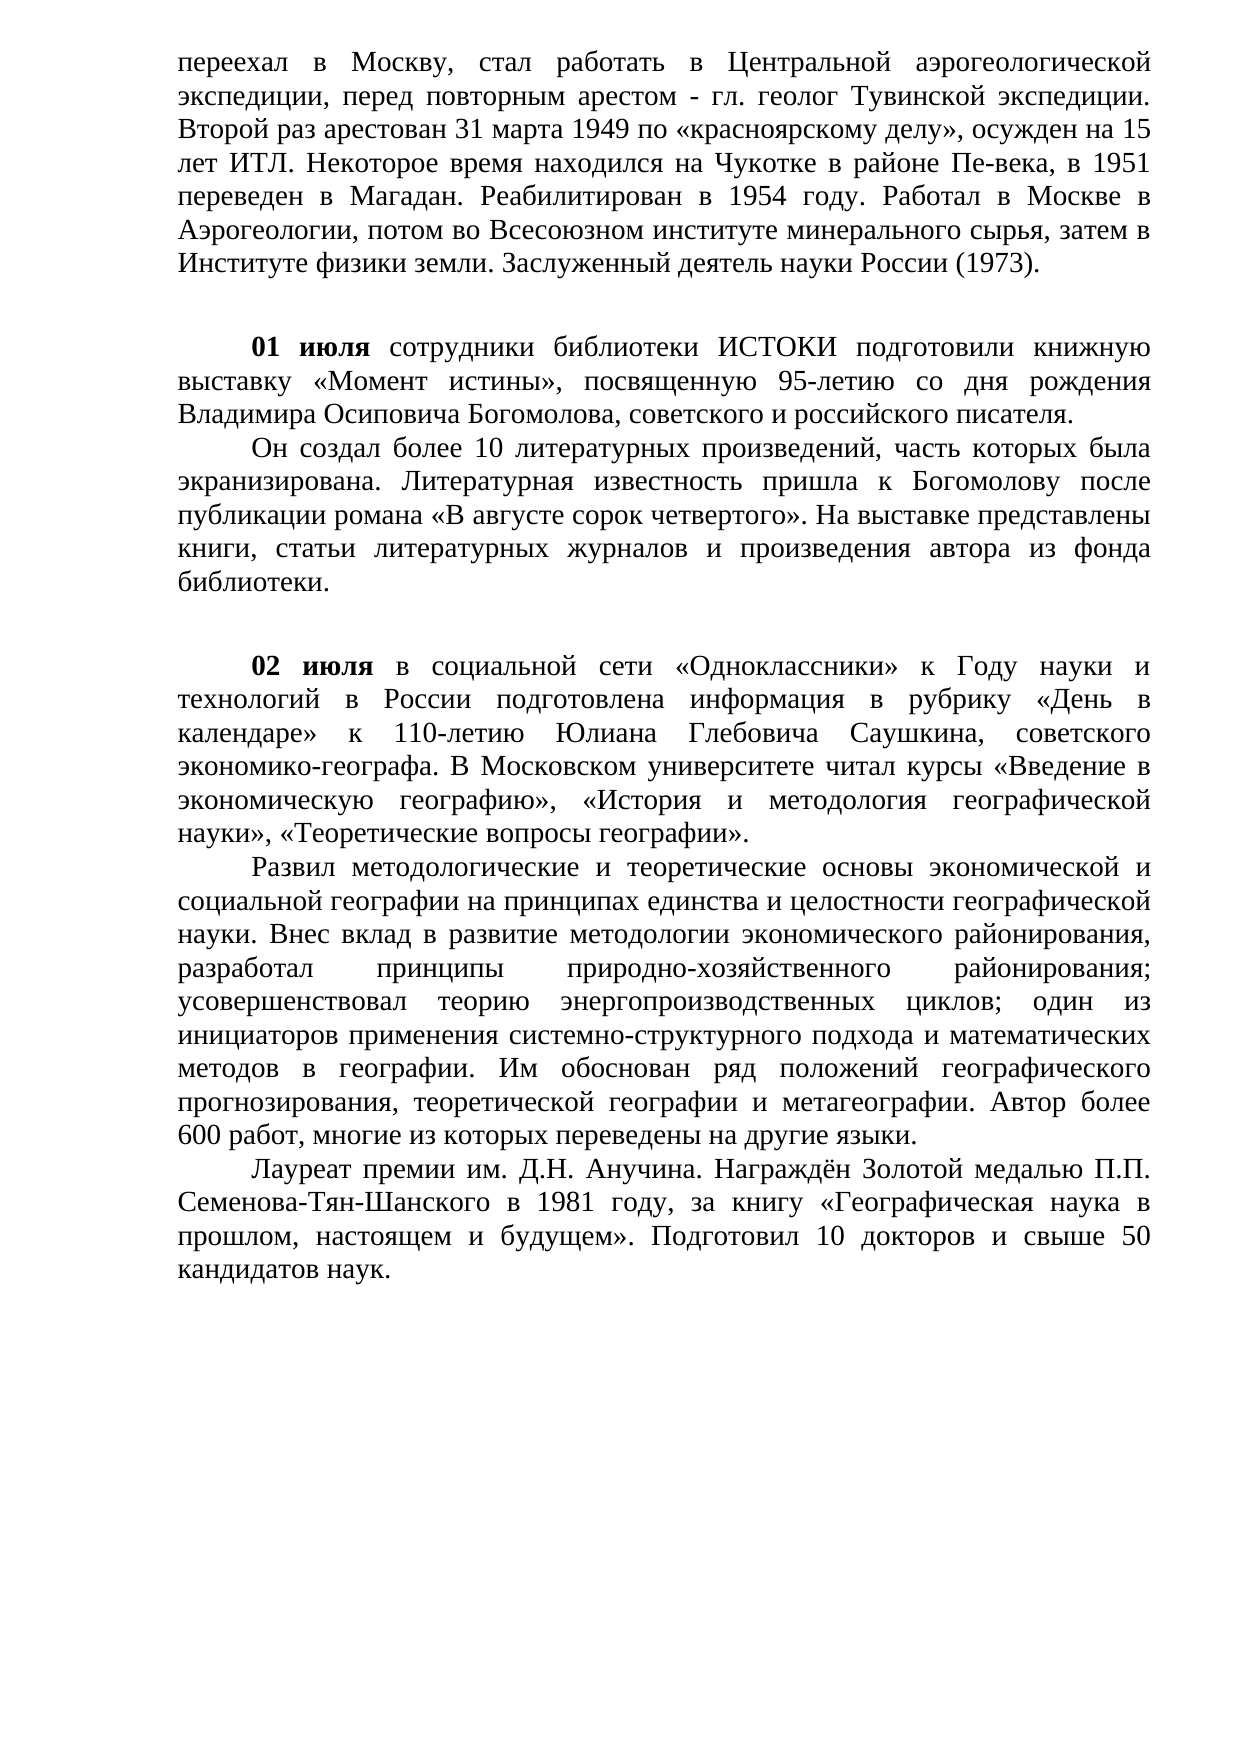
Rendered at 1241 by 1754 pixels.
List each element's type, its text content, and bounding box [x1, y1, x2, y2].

text 02 июля в социальной сети «Одноклассники» к Году науки и технологий в России подготовлена информация в рубрику «День в календаре» к 110-летию Юлиана Глебовича Саушкина, советского экономико-географа. В Московском университете читал курсы «Введение в экономическую географию», «История и методология географической науки», «Теоретические вопросы географии». [177, 648, 1152, 849]
text 01 июля сотрудники библиотеки ИСТОКИ подготовили книжную выставку «Момент истины», посвященную 95-летию со дня рождения Владимира Осиповича Богомолова, советского и российского писателя. [177, 329, 1152, 430]
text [177, 44, 1152, 279]
text Он создал более 10 литературных произведений, часть которых была экранизирована. Литературная известность пришла к Богомолову после публикации романа «В августе сорок четвертого». На выставке представлены книги, статьи литературных журналов и произведения автора из фонда библиотеки. [177, 430, 1152, 598]
text Развил методологические и теоретические основы экономической и социальной географии на принципах единства и целостности географической науки. Внес вклад в развитие методологии экономического районирования, разработал принципы природно-хозяйственного районирования; усовершенствовал теорию энергопроизводственных циклов; один из инициаторов применения системно-структурного подхода и математических методов в географии. Им обоснован ряд положений географического прогнозирования, теоретической географии и метагеографии. Автор более 600 работ, многие из которых переведены на другие языки. [177, 849, 1152, 1151]
text Лауреат премии им. Д.Н. Анучина. Награждён Золотой медалью П.П. Семенова-Тян-Шанского в 1981 году, за книгу «Географическая наука в прошлом, настоящем и будущем». Подготовил 10 докторов и свыше 50 кандидатов наук. [177, 1151, 1152, 1285]
